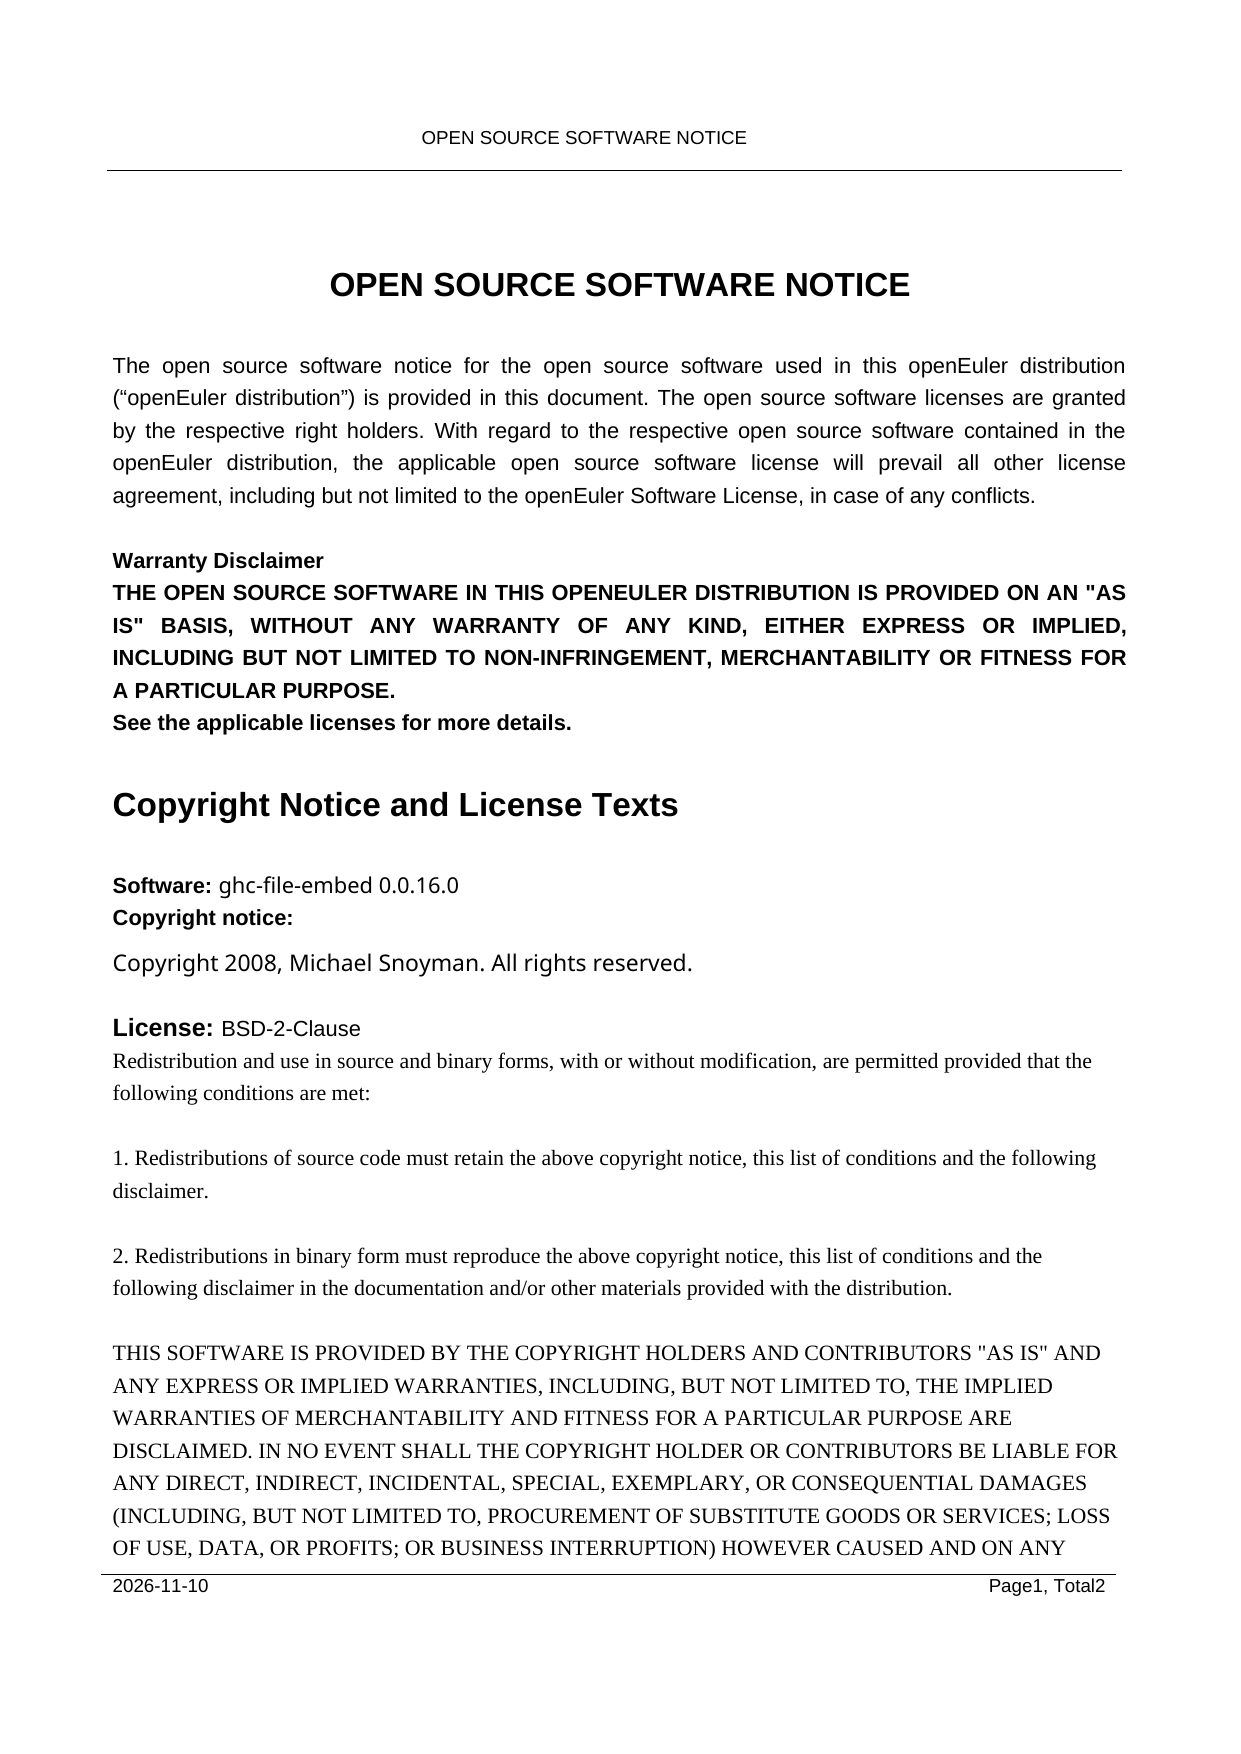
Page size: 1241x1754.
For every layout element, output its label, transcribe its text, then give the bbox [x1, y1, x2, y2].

text Copyright Notice and License Texts [112, 771, 1128, 836]
text Warranty Disclaimer [112, 544, 1128, 576]
text THE OPEN SOURCE SOFTWARE IN THIS OPENEULER DISTRIBUTION IS PROVIDED ON AN "AS IS" BASIS, WITHOUT ANY WARRANTY OF ANY KIND, EITHER EXPRESS OR IMPLIED, INCLUDING BUT NOT LIMITED TO NON-INFRINGEMENT, MERCHANTABILITY OR FITNESS FOR A PARTICULAR PURPOSE. See the applicable licenses for more details. [112, 576, 1128, 739]
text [112, 1044, 1128, 1564]
title Software: ghc-file-embed 0.0.16.0 [112, 869, 1128, 901]
text OPEN SOURCE SOFTWARE NOTICE [112, 251, 1128, 316]
text Copyright 2008, Michael Snoyman. All rights reserved. [112, 947, 1128, 1012]
text Copyright notice: [112, 901, 1128, 934]
text The open source software notice for the open source software used in this openEuler distribution (“openEuler distribution”) is provided in this document. The open source software licenses are granted by the respective right holders. With regard to the respective open source software contained in the openEuler distribution, the applicable open source software license will prevail all other license agreement, including but not limited to the openEuler Software License, in case of any conflicts. [112, 349, 1128, 511]
text License: BSD-2-Clause [112, 1012, 1128, 1044]
